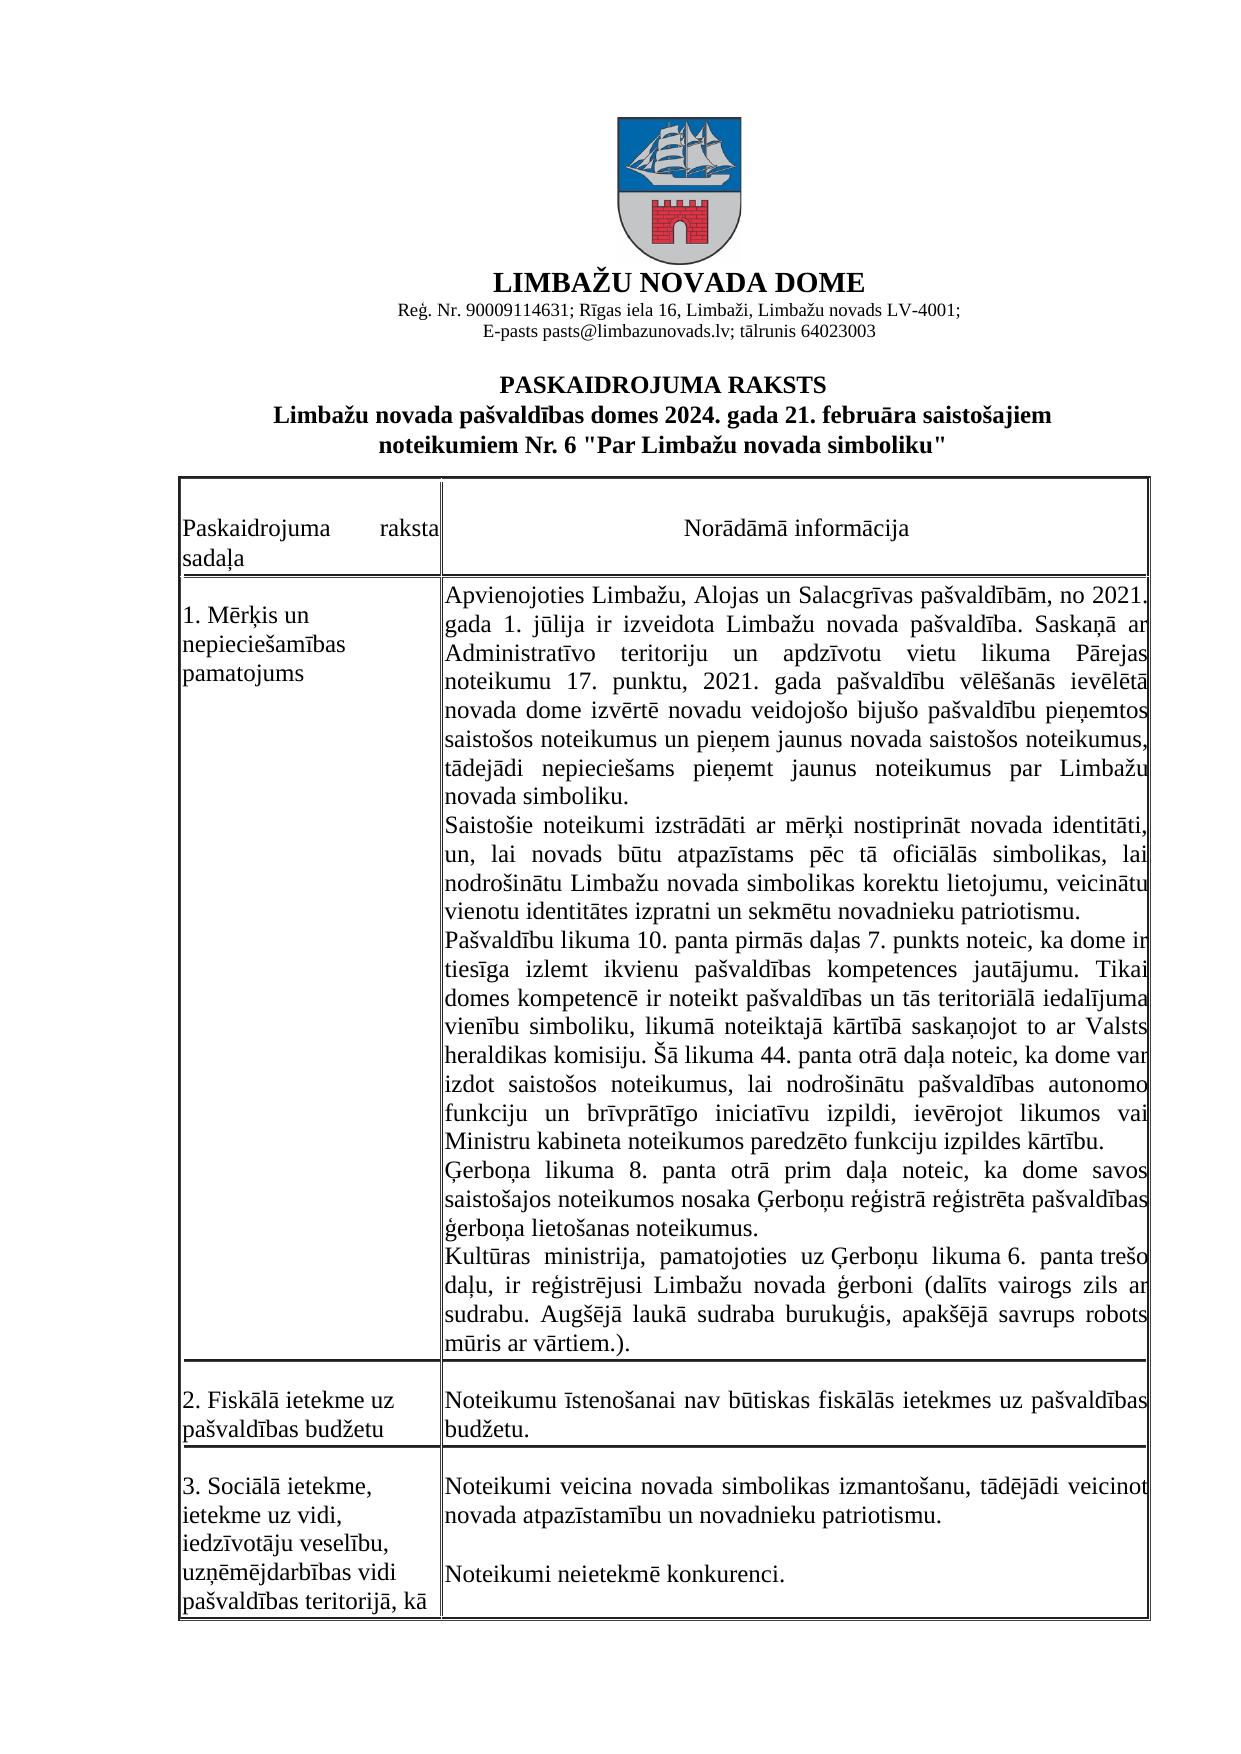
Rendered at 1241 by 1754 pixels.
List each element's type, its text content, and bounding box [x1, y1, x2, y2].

text Reģ. Nr. 90009114631; Rīgas iela 16, Limbaži, Limbažu novads LV-4001; [177, 298, 1181, 320]
text Limbažu novada DOME [177, 118, 1181, 298]
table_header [177, 342, 1149, 1620]
text E-pasts pasts@limbazunovads.lv; tālrunis 64023003 [177, 320, 1181, 342]
table_header [1149, 342, 1240, 1620]
picture [617, 117, 742, 265]
